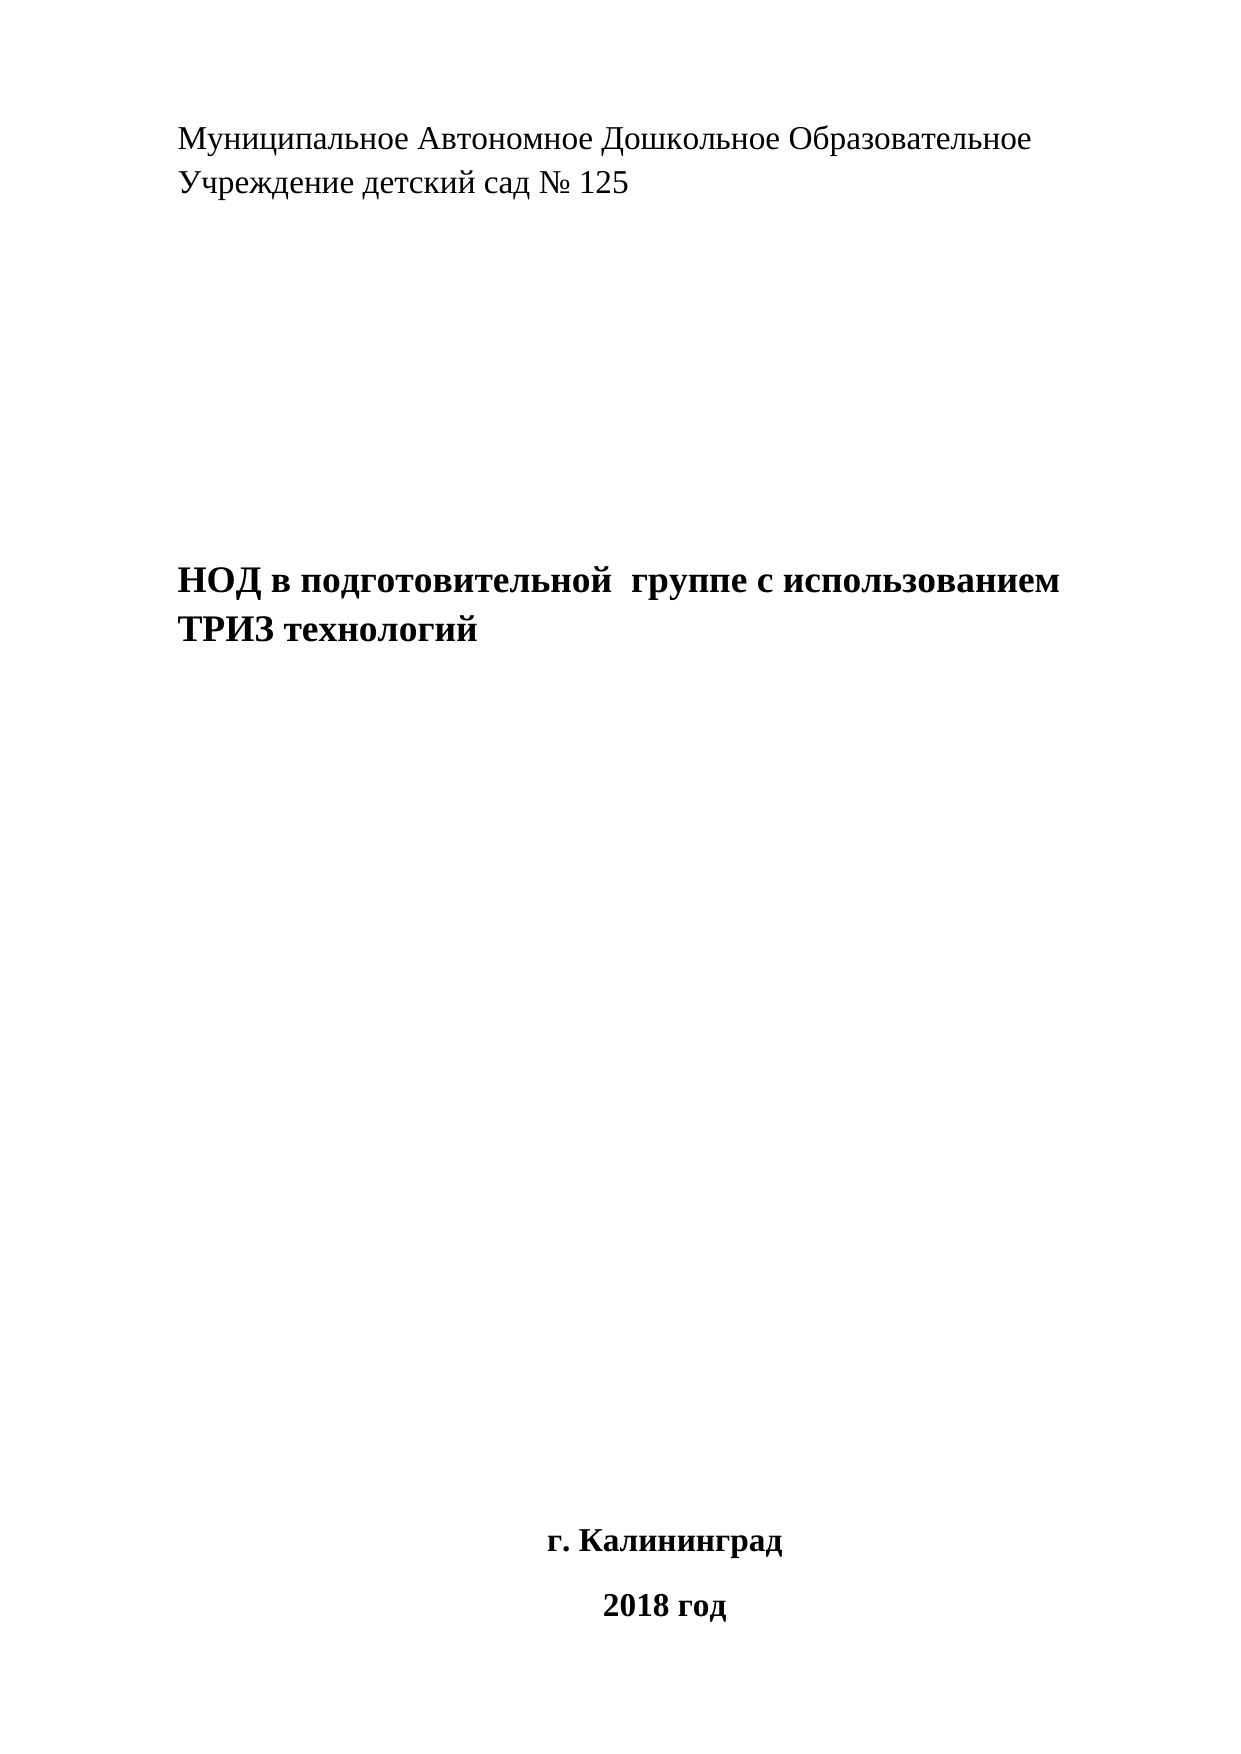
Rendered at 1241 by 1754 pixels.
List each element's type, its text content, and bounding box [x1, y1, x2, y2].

text НОД в подготовительной группе с использованием ТРИЗ технологий [177, 557, 1152, 650]
text Муниципальное Автономное Дошкольное Образовательное Учреждение детский сад № 125 [177, 118, 1152, 201]
text 2018 год [177, 1586, 1152, 1624]
text г. Калининград [177, 1521, 1152, 1559]
